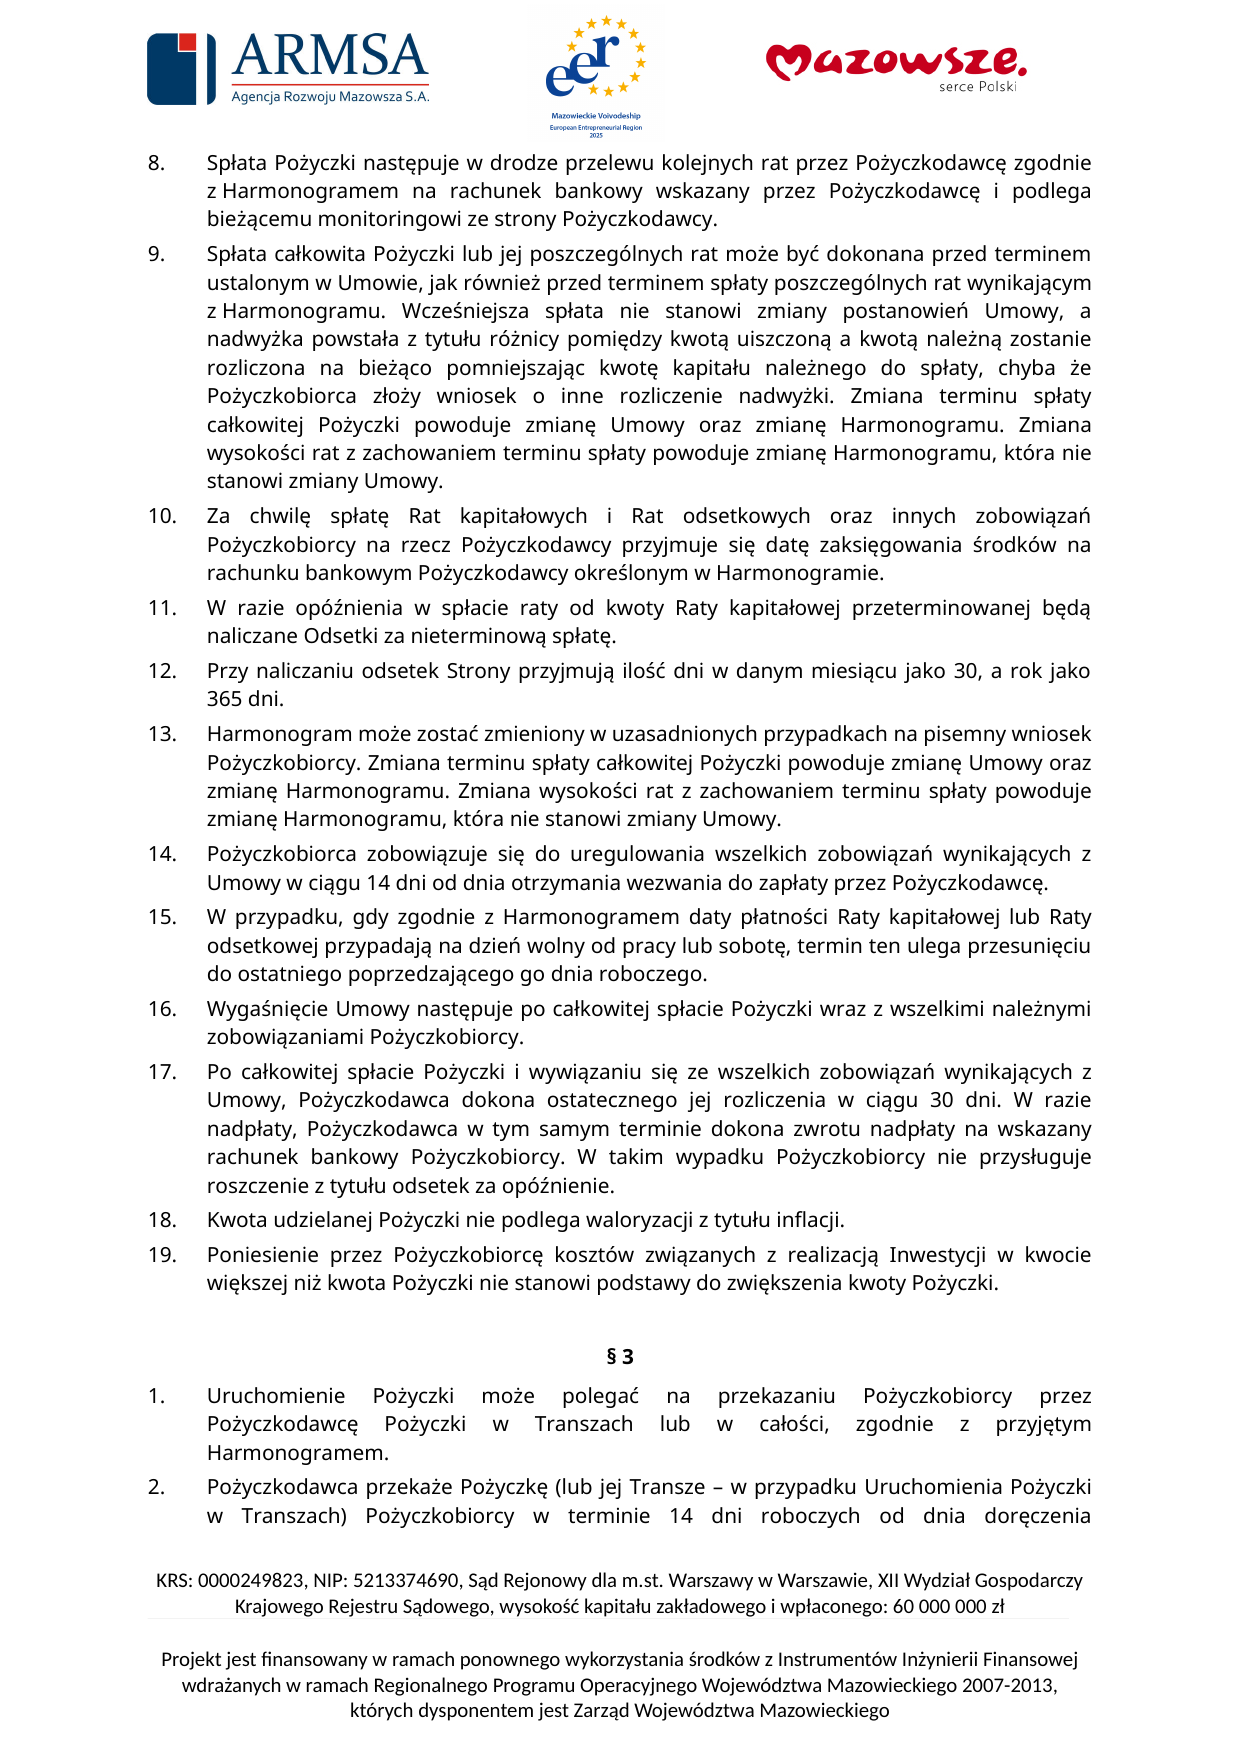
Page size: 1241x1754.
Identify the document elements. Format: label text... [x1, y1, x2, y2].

list W razie opóźnienia w spłacie raty od kwoty Raty kapitałowej przeterminowanej będą naliczane Odsetki za nieterminową spłatę. [148, 593, 1093, 650]
list Po całkowitej spłacie Pożyczki i wywiązaniu się ze wszelkich zobowiązań wynikających z Umowy, Pożyczkodawca dokona ostatecznego jej rozliczenia w ciągu 30 dni. W razie nadpłaty, Pożyczkodawca w tym samym terminie dokona zwrotu nadpłaty na wskazany rachunek bankowy Pożyczkobiorcy. W takim wypadku Pożyczkobiorcy nie przysługuje roszczenie z tytułu odsetek za opóźnienie. [148, 1057, 1093, 1199]
picture [147, 33, 429, 105]
list Spłata Pożyczki następuje w drodze przelewu kolejnych rat przez Pożyczkodawcę zgodnie z Harmonogramem na rachunek bankowy wskazany przez Pożyczkodawcę i podlega bieżącemu monitoringowi ze strony Pożyczkodawcy. [148, 148, 1093, 233]
list Za chwilę spłatę Rat kapitałowych i Rat odsetkowych oraz innych zobowiązań Pożyczkobiorcy na rzecz Pożyczkodawcy przyjmuje się datę zaksięgowania środków na rachunku bankowym Pożyczkodawcy określonym w Harmonogramie. [148, 501, 1093, 587]
text § 3 [148, 1342, 1093, 1371]
list Uruchomienie Pożyczki może polegać na przekazaniu Pożyczkobiorcy przez Pożyczkodawcę Pożyczki w Transzach lub w całości, zgodnie z przyjętym Harmonogramem. [148, 1381, 1093, 1466]
list Kwota udzielanej Pożyczki nie podlega waloryzacji z tytułu inflacji. [148, 1205, 1093, 1234]
picture [527, 4, 665, 142]
list Spłata całkowita Pożyczki lub jej poszczególnych rat może być dokonana przed terminem ustalonym w Umowie, jak również przed terminem spłaty poszczególnych rat wynikającym z Harmonogramu. Wcześniejsza spłata nie stanowi zmiany postanowień Umowy, a nadwyżka powstała z tytułu różnicy pomiędzy kwotą uiszczoną a kwotą należną zostanie rozliczona na bieżąco pomniejszając kwotę kapitału należnego do spłaty, chyba że Pożyczkobiorca złoży wniosek o inne rozliczenie nadwyżki. Zmiana terminu spłaty całkowitej Pożyczki powoduje zmianę Umowy oraz zmianę Harmonogramu. Zmiana wysokości rat z zachowaniem terminu spłaty powoduje zmianę Harmonogramu, która nie stanowi zmiany Umowy. [148, 239, 1093, 495]
list W przypadku, gdy zgodnie z Harmonogramem daty płatności Raty kapitałowej lub Raty odsetkowej przypadają na dzień wolny od pracy lub sobotę, termin ten ulega przesunięciu do ostatniego poprzedzającego go dnia roboczego. [148, 902, 1093, 988]
list Poniesienie przez Pożyczkobiorcę kosztów związanych z realizacją Inwestycji w kwocie większej niż kwota Pożyczki nie stanowi podstawy do zwiększenia kwoty Pożyczki. [148, 1240, 1093, 1297]
picture [756, 28, 1036, 98]
list Wygaśnięcie Umowy następuje po całkowitej spłacie Pożyczki wraz z wszelkimi należnymi zobowiązaniami Pożyczkobiorcy. [148, 994, 1093, 1051]
list Przy naliczaniu odsetek Strony przyjmują ilość dni w danym miesiącu jako 30, a rok jako 365 dni. [148, 656, 1093, 713]
list Harmonogram może zostać zmieniony w uzasadnionych przypadkach na pisemny wniosek Pożyczkobiorcy. Zmiana terminu spłaty całkowitej Pożyczki powoduje zmianę Umowy oraz zmianę Harmonogramu. Zmiana wysokości rat z zachowaniem terminu spłaty powoduje zmianę Harmonogramu, która nie stanowi zmiany Umowy. [148, 719, 1093, 833]
list Pożyczkobiorca zobowiązuje się do uregulowania wszelkich zobowiązań wynikających z Umowy w ciągu 14 dni od dnia otrzymania wezwania do zapłaty przez Pożyczkodawcę. [148, 839, 1093, 896]
